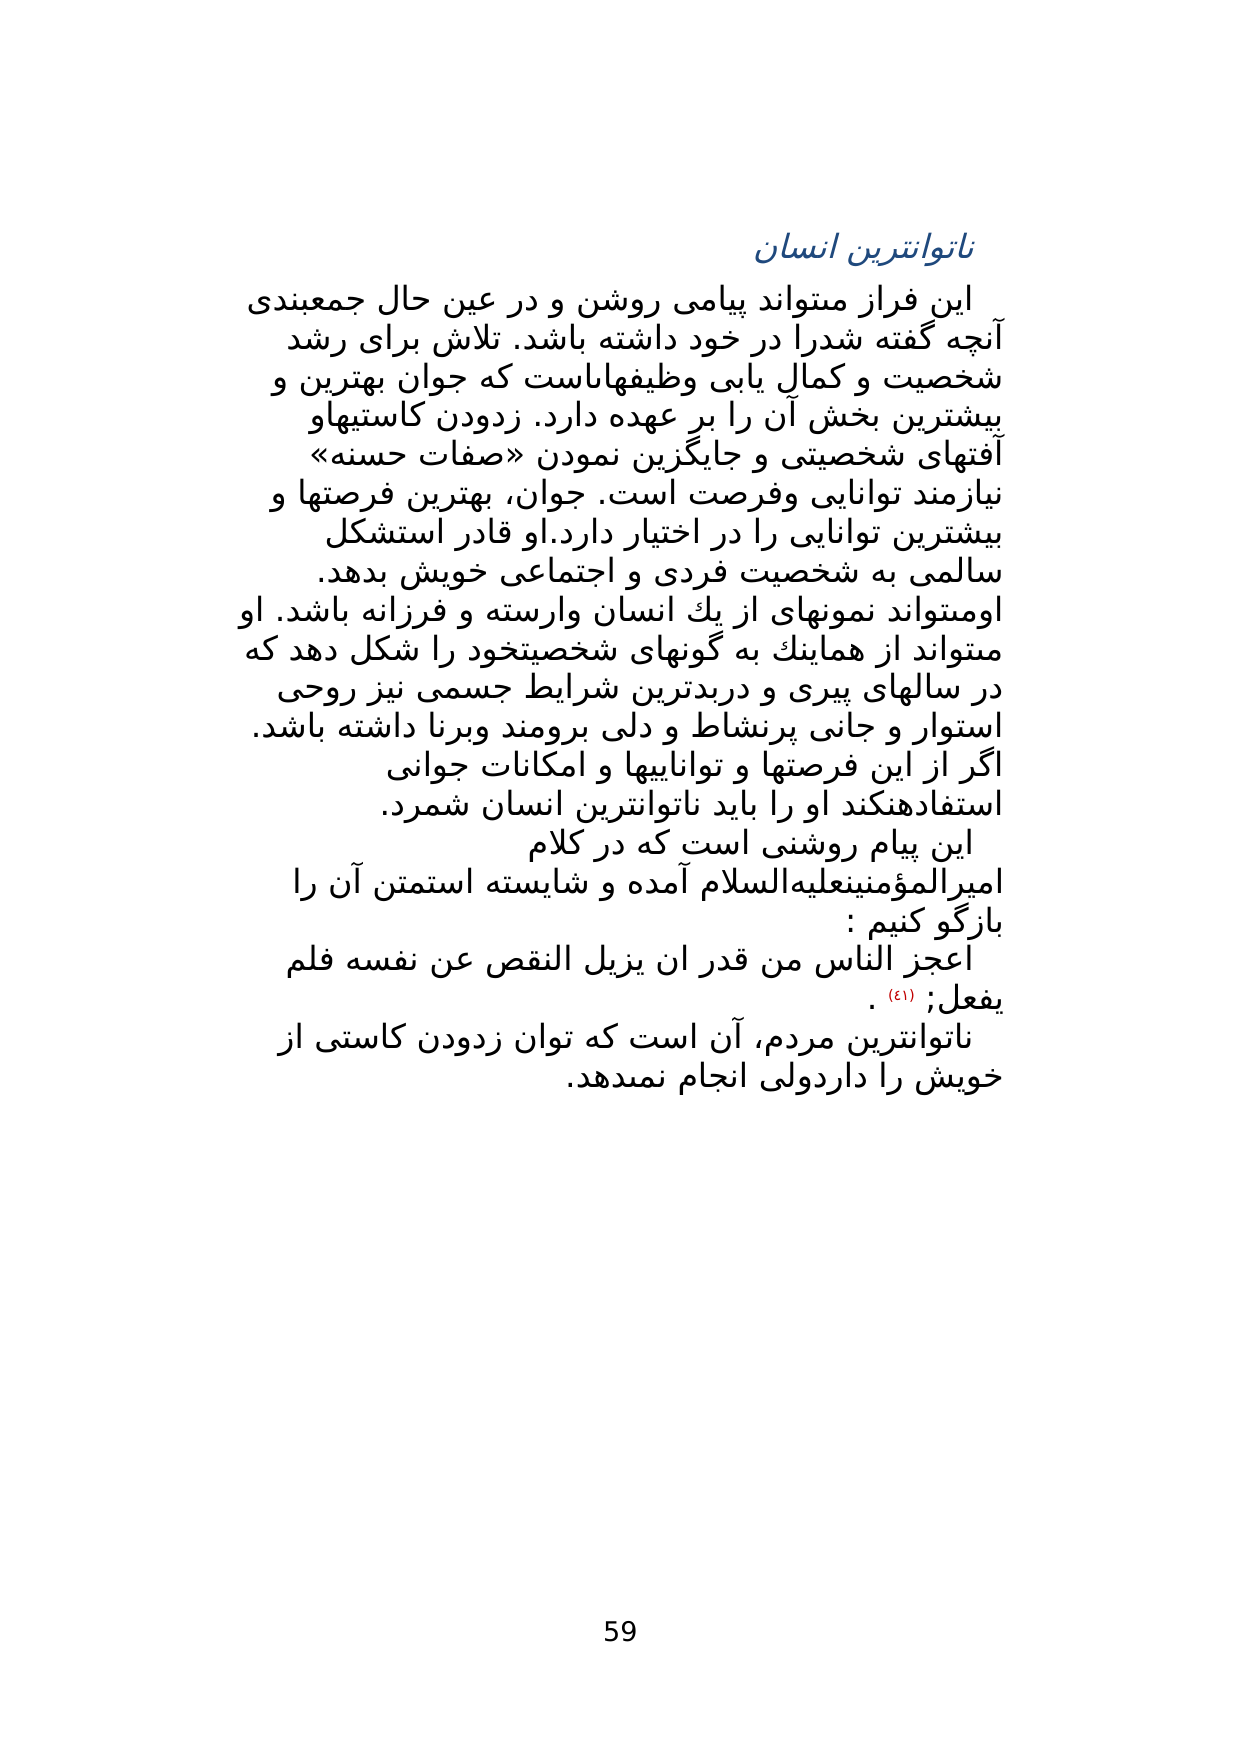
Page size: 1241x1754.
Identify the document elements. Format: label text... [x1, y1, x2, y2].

text اين پيام روشنى است كه در كلام اميرالمؤمنينعليه‌السلام آمده و شايسته است‏متن آن را بازگو كنيم : [236, 823, 1004, 940]
text ناتوان‏ترين مردم، آن است كه توان زدودن كاستى از خويش را داردولى انجام نمى‏دهد. [236, 1018, 1004, 1095]
text اين فراز مى‏تواند پيامى روشن و در عين حال جمع‏بندى آنچه گفته شدرا در خود داشته باشد. تلاش براى رشد شخصيت و كمال يابى وظيفه‏اى‏است كه جوان بهترين و بيشترين بخش آن را بر عهده دارد. زدودن كاستيهاو آفتهاى شخصيتى و جايگزين نمودن «صفات حسنه‏» نيازمند توانايى وفرصت است. جوان، بهترين فرصتها و بيشترين توانايى را در اختيار دارد.او قادر است‏شكل سالمى به شخصيت فردى و اجتماعى خويش بدهد. اومى‏تواند نمونه‏اى از يك انسان وارسته و فرزانه باشد. او مى‏تواند از هم‏اينك به گونه‏اى شخصيت‏خود را شكل دهد كه در سالهاى پيرى و دربدترين شرايط جسمى نيز روحى استوار و جانى پرنشاط و دلى برومند وبرنا داشته باشد. اگر از اين فرصتها و تواناييها و امكانات جوانى استفاده‏نكند او را بايد ناتوان‏ترين انسان شمرد. [236, 279, 1004, 823]
subtitle ناتوان‏ترين انسان [236, 228, 1004, 267]
text اعجز الناس من قدر ان يزيل النقص عن نفسه فلم يفعل; (٤١) . [236, 940, 1004, 1018]
